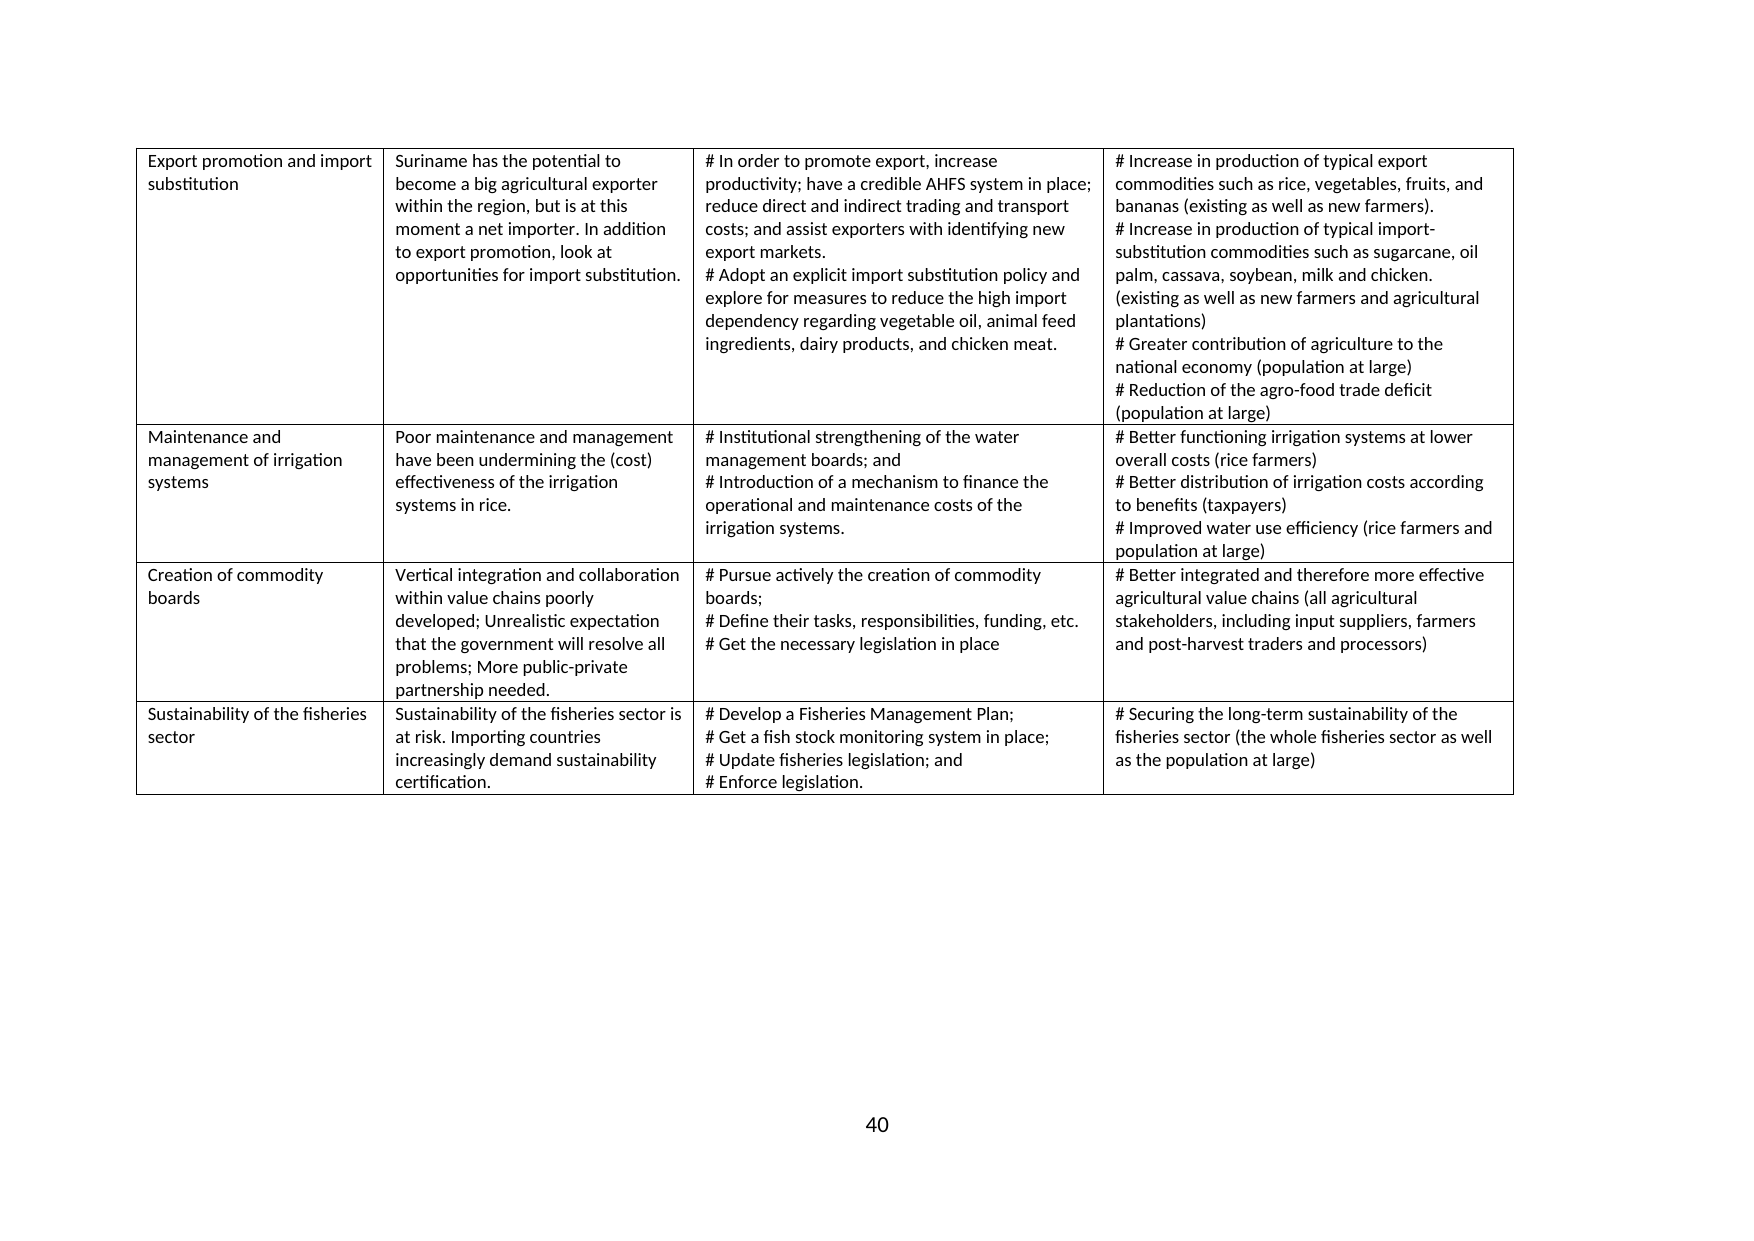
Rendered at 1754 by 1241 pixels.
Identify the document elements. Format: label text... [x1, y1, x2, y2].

table_cell # In order to promote export, increase productivity; have a credible AHFS system in place; reduce direct and indirect trading and transport costs; and assist exporters with identifying new export markets. # Adopt an explicit import substitution policy and explore for measures to reduce the high import dependency regarding vegetable oil, animal feed ingredients, dairy products, and chicken meat. [694, 149, 1103, 424]
table_cell Sustainability of the fisheries sector [137, 702, 383, 793]
table_cell # Pursue actively the creation of commodity boards; # Define their tasks, responsibilities, funding, etc. # Get the necessary legislation in place [694, 563, 1103, 701]
table_cell Maintenance and management of irrigation systems [137, 425, 383, 562]
table_cell Export promotion and import substitution [137, 149, 383, 424]
table_cell Creation of commodity boards [137, 563, 383, 701]
table_cell # Develop a Fisheries Management Plan; # Get a fish stock monitoring system in place; # Update fisheries legislation; and # Enforce legislation. [694, 702, 1103, 793]
table_cell # Increase in production of typical export commodities such as rice, vegetables, fruits, and bananas (existing as well as new farmers). # Increase in production of typical import-substitution commodities such as sugarcane, oil palm, cassava, soybean, milk and chicken. (existing as well as new farmers and agricultural plantations) # Greater contribution of agriculture to the national economy (population at large) # Reduction of the agro-food trade deficit (population at large) [1104, 149, 1513, 424]
table_cell # Better integrated and therefore more effective agricultural value chains (all agricultural stakeholders, including input suppliers, farmers and post-harvest traders and processors) [1104, 563, 1513, 701]
table_cell Suriname has the potential to become a big agricultural exporter within the region, but is at this moment a net importer. In addition to export promotion, look at opportunities for import substitution. [384, 149, 693, 424]
table_cell # Better functioning irrigation systems at lower overall costs (rice farmers) # Better distribution of irrigation costs according to benefits (taxpayers) # Improved water use efficiency (rice farmers and population at large) [1104, 425, 1513, 562]
table_cell # Securing the long-term sustainability of the fisheries sector (the whole fisheries sector as well as the population at large) [1104, 702, 1513, 793]
table_cell Poor maintenance and management have been undermining the (cost) effectiveness of the irrigation systems in rice. [384, 425, 693, 562]
table_cell Vertical integration and collaboration within value chains poorly developed; Unrealistic expectation that the government will resolve all problems; More public-private partnership needed. [384, 563, 693, 701]
table_cell Sustainability of the fisheries sector is at risk. Importing countries increasingly demand sustainability certification. [384, 702, 693, 793]
table_cell # Institutional strengthening of the water management boards; and # Introduction of a mechanism to finance the operational and maintenance costs of the irrigation systems. [694, 425, 1103, 562]
